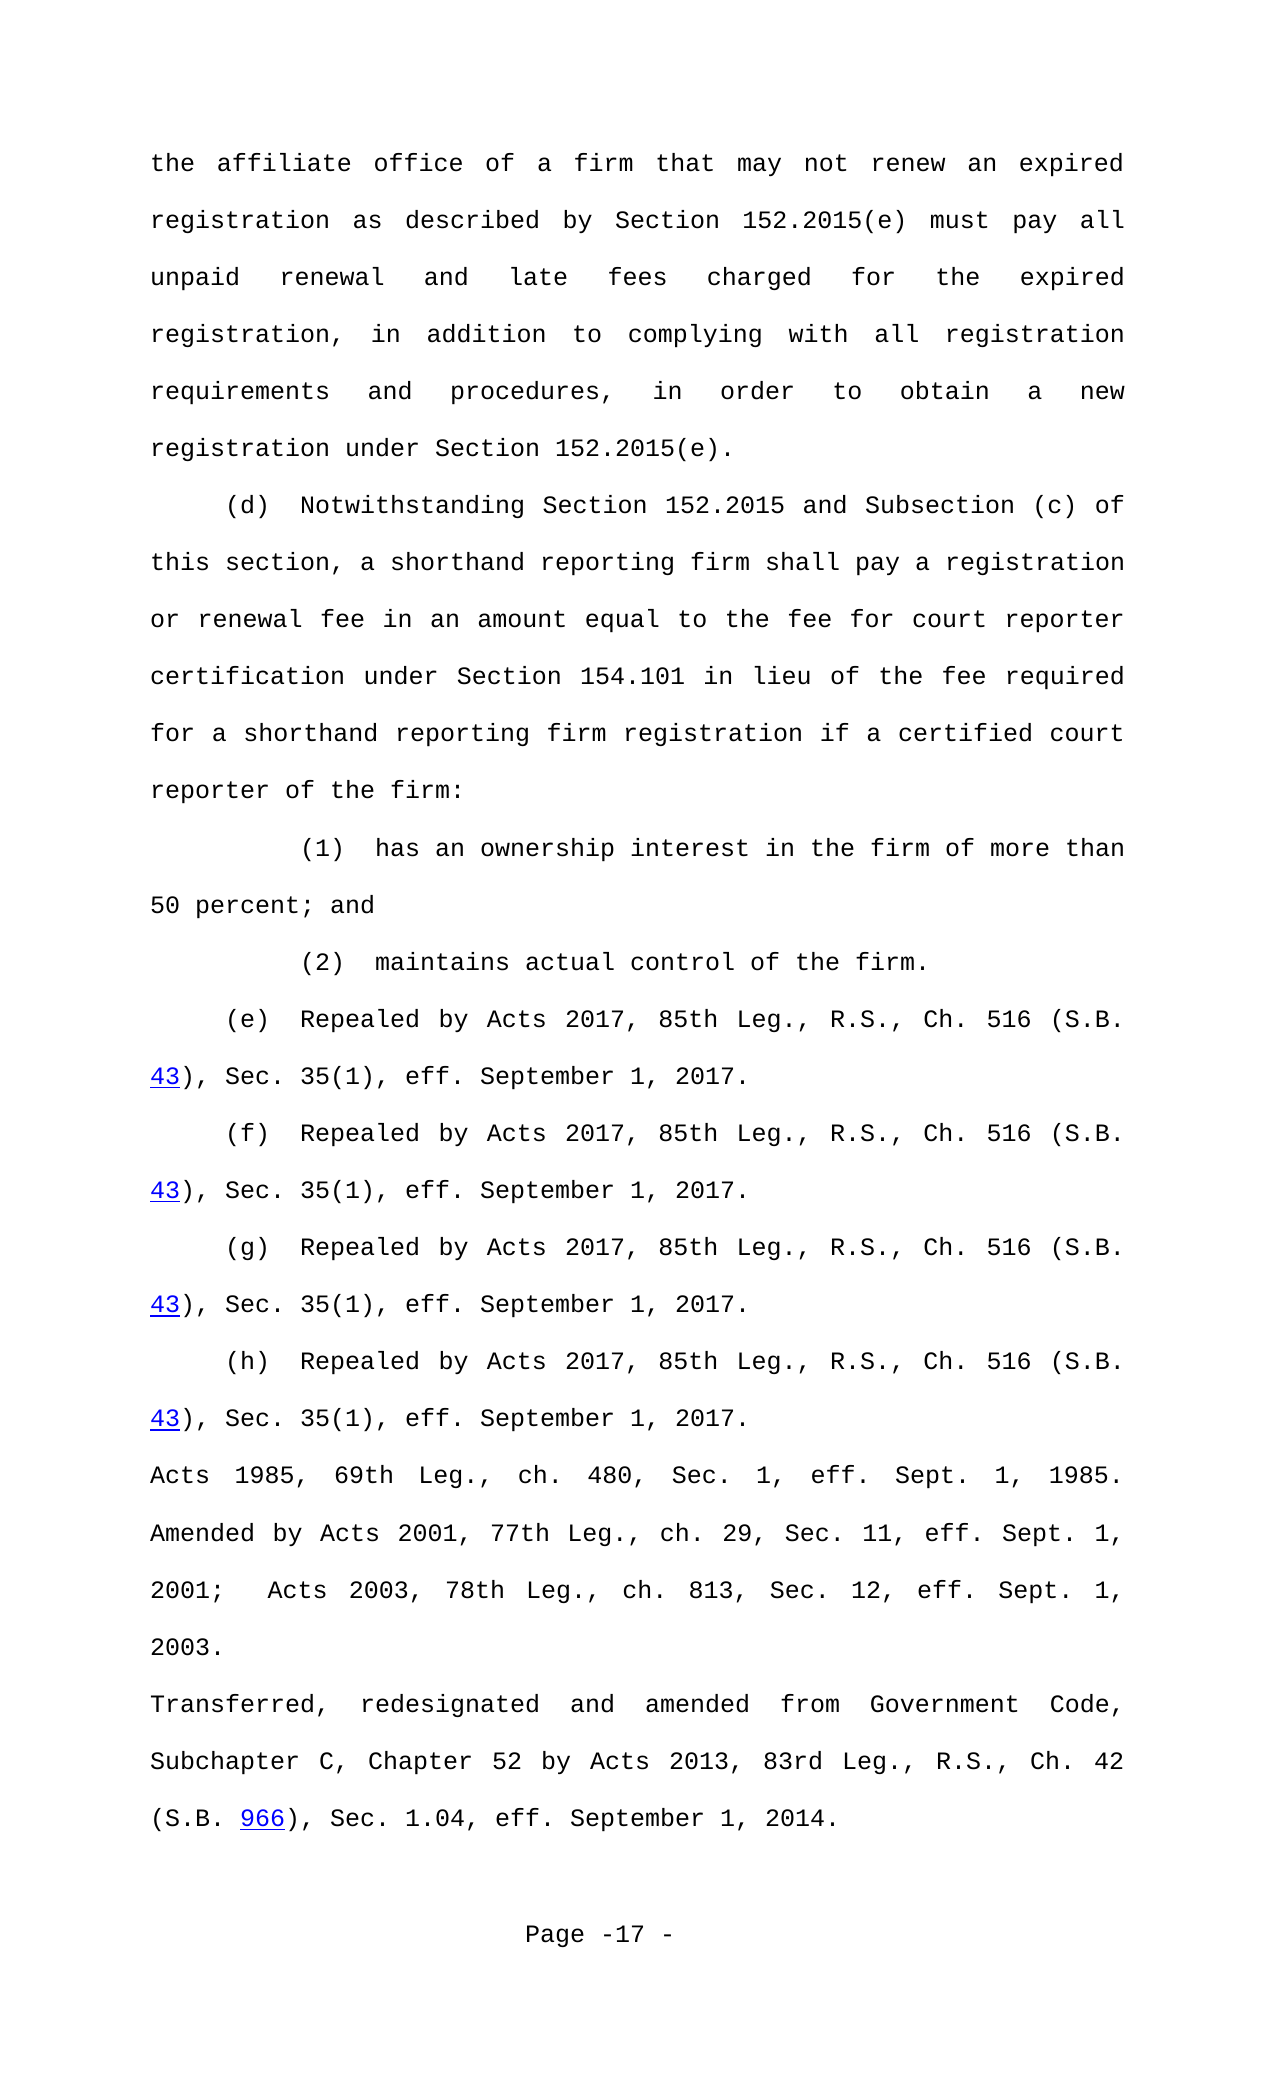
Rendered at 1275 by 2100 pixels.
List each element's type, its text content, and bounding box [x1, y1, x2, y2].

text (g) Repealed by Acts 2017, 85th Leg., R.S., Ch. 516 (S.B. 43), Sec. 35(1), eff. September 1, 2017. [150, 1234, 1125, 1320]
text (e) Repealed by Acts 2017, 85th Leg., R.S., Ch. 516 (S.B. 43), Sec. 35(1), eff. September 1, 2017. [150, 1006, 1125, 1092]
text Transferred, redesignated and amended from Government Code, Subchapter C, Chapter 52 by Acts 2013, 83rd Leg., R.S., Ch. 42 (S.B. 966), Sec. 1.04, eff. September 1, 2014. [150, 1691, 1125, 1834]
text Acts 1985, 69th Leg., ch. 480, Sec. 1, eff. Sept. 1, 1985. Amended by Acts 2001, 77th Leg., ch. 29, Sec. 11, eff. Sept. 1, 2001; Acts 2003, 78th Leg., ch. 813, Sec. 12, eff. Sept. 1, 2003. [150, 1463, 1125, 1663]
text (d) Notwithstanding Section 152.2015 and Subsection (c) of this section, a shorthand reporting firm shall pay a registration or renewal fee in an amount equal to the fee for court reporter certification under Section 154.101 in lieu of the fee required for a shorthand reporting firm registration if a certified court reporter of the firm: [150, 492, 1125, 806]
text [150, 150, 1125, 464]
text (f) Repealed by Acts 2017, 85th Leg., R.S., Ch. 516 (S.B. 43), Sec. 35(1), eff. September 1, 2017. [150, 1120, 1125, 1206]
text (h) Repealed by Acts 2017, 85th Leg., R.S., Ch. 516 (S.B. 43), Sec. 35(1), eff. September 1, 2017. [150, 1349, 1125, 1434]
text (1) has an ownership interest in the firm of more than 50 percent; and [150, 835, 1125, 921]
text (2) maintains actual control of the firm. [150, 949, 1125, 978]
